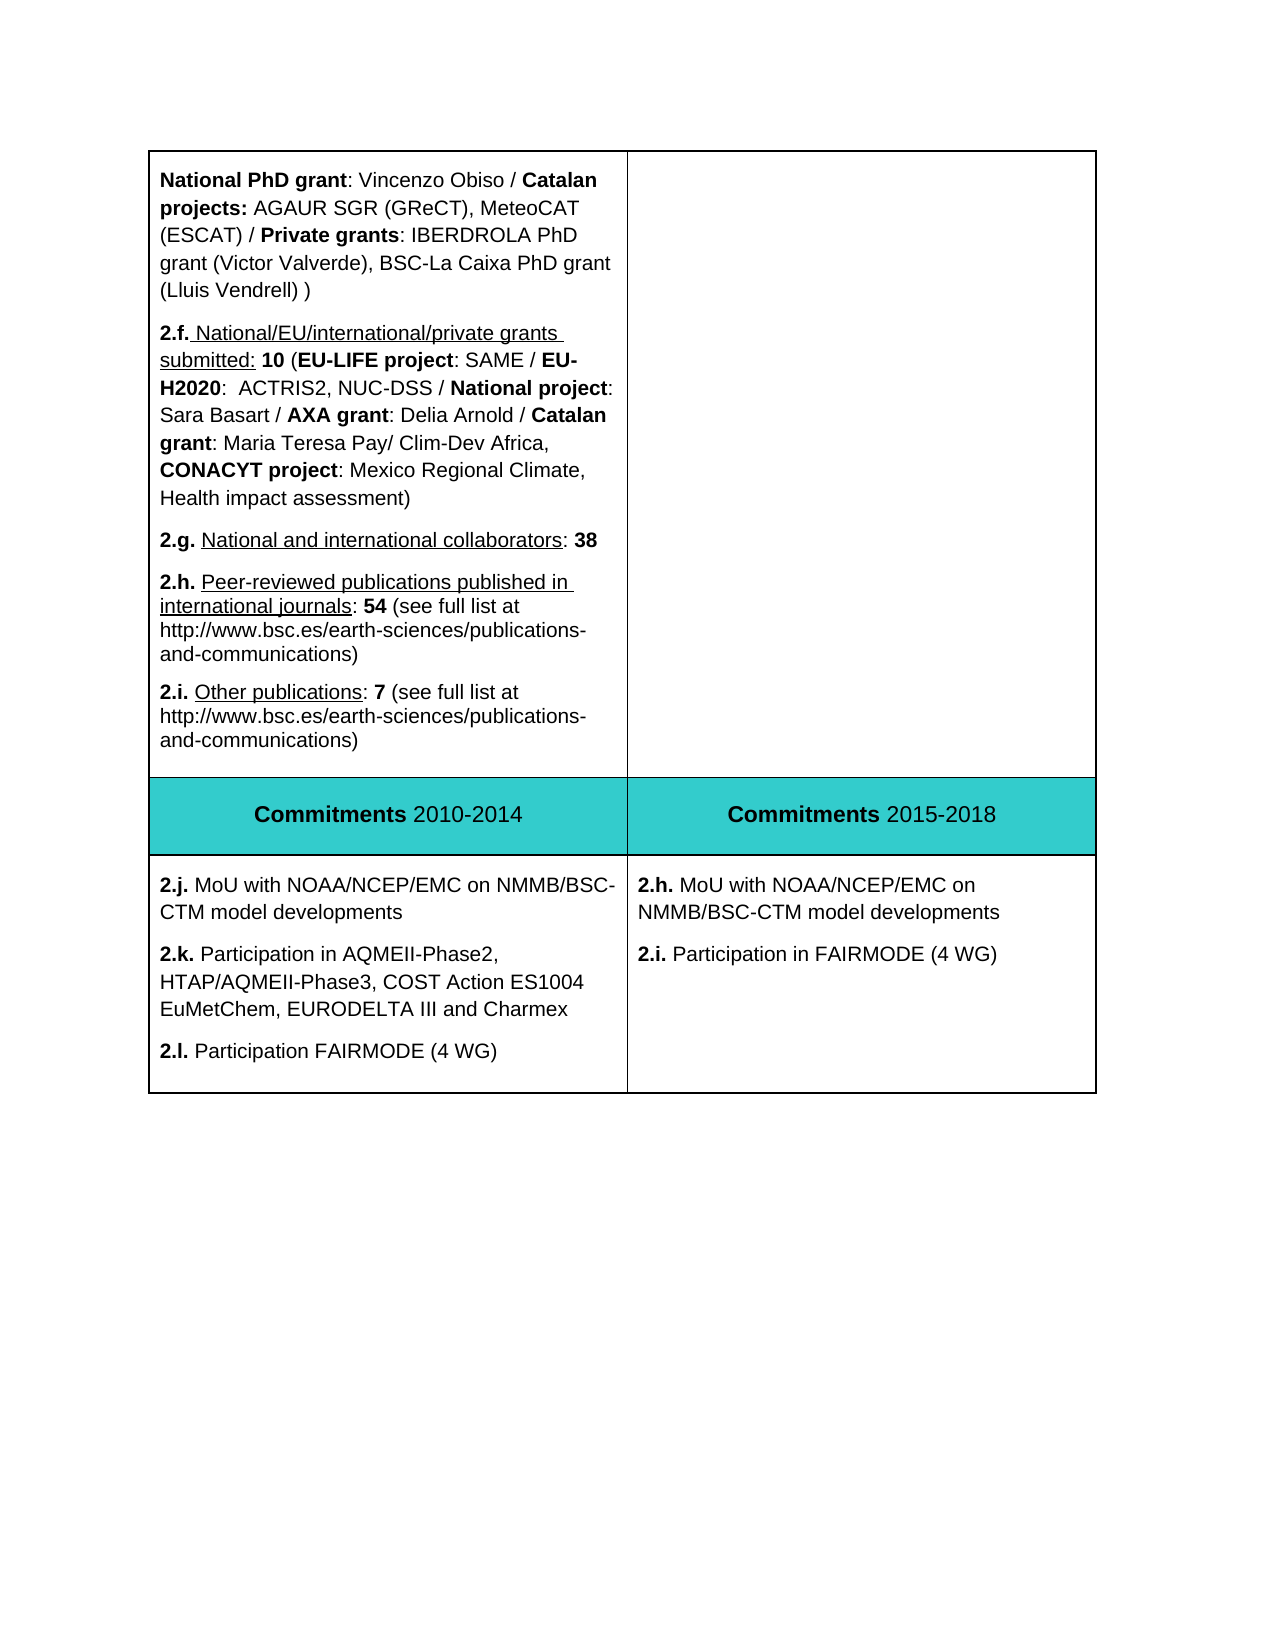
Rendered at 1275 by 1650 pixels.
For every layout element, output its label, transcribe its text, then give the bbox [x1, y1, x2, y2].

table_cell 2.j. MoU with NOAA/NCEP/EMC on NMMB/BSC-CTM model developments 2.k. Participation in AQMEII-Phase2, HTAP/AQMEII-Phase3, COST Action ES1004 EuMetChem, EURODELTA III and Charmex 2.l. Participation FAIRMODE (4 WG) [150, 856, 627, 1092]
table_cell Commitments 2015-2018 [628, 778, 1095, 854]
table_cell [628, 152, 1095, 777]
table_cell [150, 152, 627, 777]
table_cell 2.h. MoU with NOAA/NCEP/EMC on NMMB/BSC-CTM model developments 2.i. Participation in FAIRMODE (4 WG) [628, 856, 1095, 1092]
table_cell Commitments 2010-2014 [150, 778, 627, 854]
